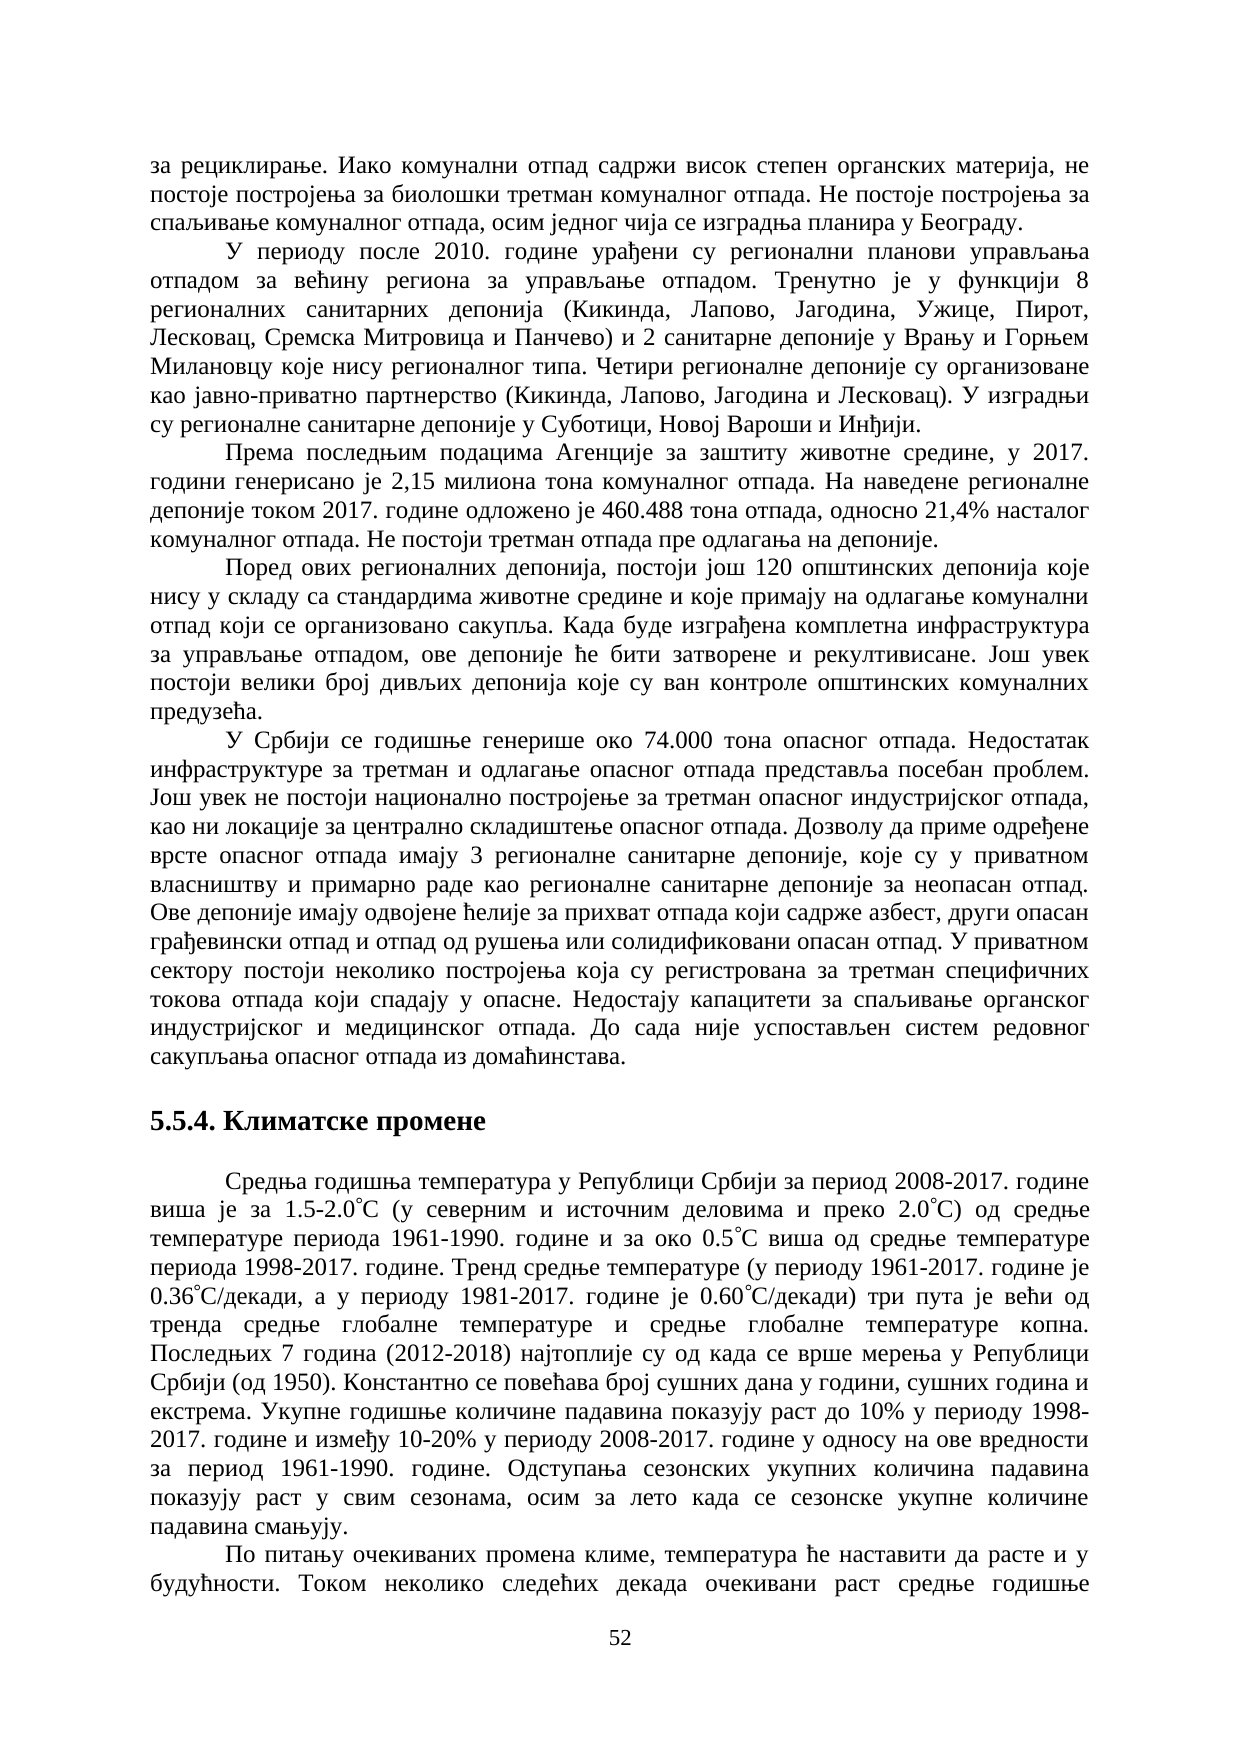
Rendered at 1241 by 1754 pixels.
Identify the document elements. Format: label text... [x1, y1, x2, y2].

text Средња годишња температура у Републици Србији за период 2008-2017. године виша је за 1.5-2.0C (у северним и источним деловима и преко 2.0C) од средње температуре периода 1961-1990. године и за око 0.5C виша од средње температуре периода 1998-2017. године. Тренд средње температуре (у периоду 1961-2017. године је 0.36C/декади, а у периоду 1981-2017. године је 0.60C/декади) три пута је већи од тренда средње глобалне температуре и средње глобалне температуре копна. Последњих 7 година (2012-2018) најтоплије су од када се врше мерења у Републици Србији (од 1950). Константно се повећава број сушних дана у години, сушних година и екстрема. Укупне годишње количине падавина показују раст до 10% у периоду 1998-2017. године и између 10-20% у периоду 2008-2017. године у односу на ове вредности за период 1961-1990. године. Одступања сезонских укупних количина падавина показују раст у свим сезонама, осим за лето када се сезонске укупне количине падавина смањују. [150, 1166, 1090, 1539]
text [150, 150, 1090, 236]
text У периоду после 2010. године урађени су регионални планови управљања отпадом за већину региона за управљање отпадом. Тренутно је у функцији 8 регионалних санитарних депонија (Кикинда, Лапово, Јагодина, Ужице, Пирот, Лесковац, Сремска Митровица и Панчево) и 2 санитарне депоније у Врању и Горњем Милановцу које нису регионалног типа. Четири регионалне депоније су организоване као јавно-приватно партнерство (Кикинда, Лапово, Јагодина и Лесковац). У изградњи су регионалне санитарне депоније у Суботици, Новој Вароши и Инђији. [150, 236, 1090, 437]
text 5.5.4. Климатске промене [150, 1103, 1090, 1137]
text Према последњим подацима Агенције за заштиту животне средине, у 2017. години генерисано је 2,15 милиона тона комуналног отпада. На наведене регионалне депоније током 2017. године одложено је 460.488 тона отпада, односно 21,4% насталог комуналног отпада. Не постоји третман отпада пре одлагања на депоније. [150, 437, 1090, 552]
text У Србији се годишње генерише око 74.000 тона опасног отпада. Недостатак инфраструктуре за третман и одлагање опасног отпада представља посебан проблем. Још увек не постоји национално постројење за третман опасног индустријског отпада, као ни локације за централно складиштење опасног отпада. Дозволу да приме одређене врсте опасног отпада имају 3 регионалне санитарне депоније, које су у приватном власништву и примарно раде као регионалне санитарне депоније за неопасан отпад. Ове депоније имају одвојене ћелије за прихват отпада који садрже азбест, други опасан грађевински отпад и отпад од рушења или солидификовани опасан отпад. У приватном сектору постоји неколико постројења која су регистрована за третман специфичних токова отпада који спадају у опасне. Недостају капацитети за спаљивање органског индустријског и медицинског отпада. До сада није успостављен систем редовног сакупљања опасног отпада из домаћинстава. [150, 725, 1090, 1070]
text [150, 1539, 1090, 1597]
text Поред ових регионалних депонија, постоји још 120 општинских депонија које нису у складу са стандардима животне средине и које примају на одлагање комунални отпад који се организовано сакупља. Када буде изграђена комплетна инфраструктура за управљање отпадом, ове депоније ће бити затворене и рекултивисане. Још увек постоји велики број дивљих депонија које су ван контроле општинских комуналних предузећа. [150, 552, 1090, 725]
